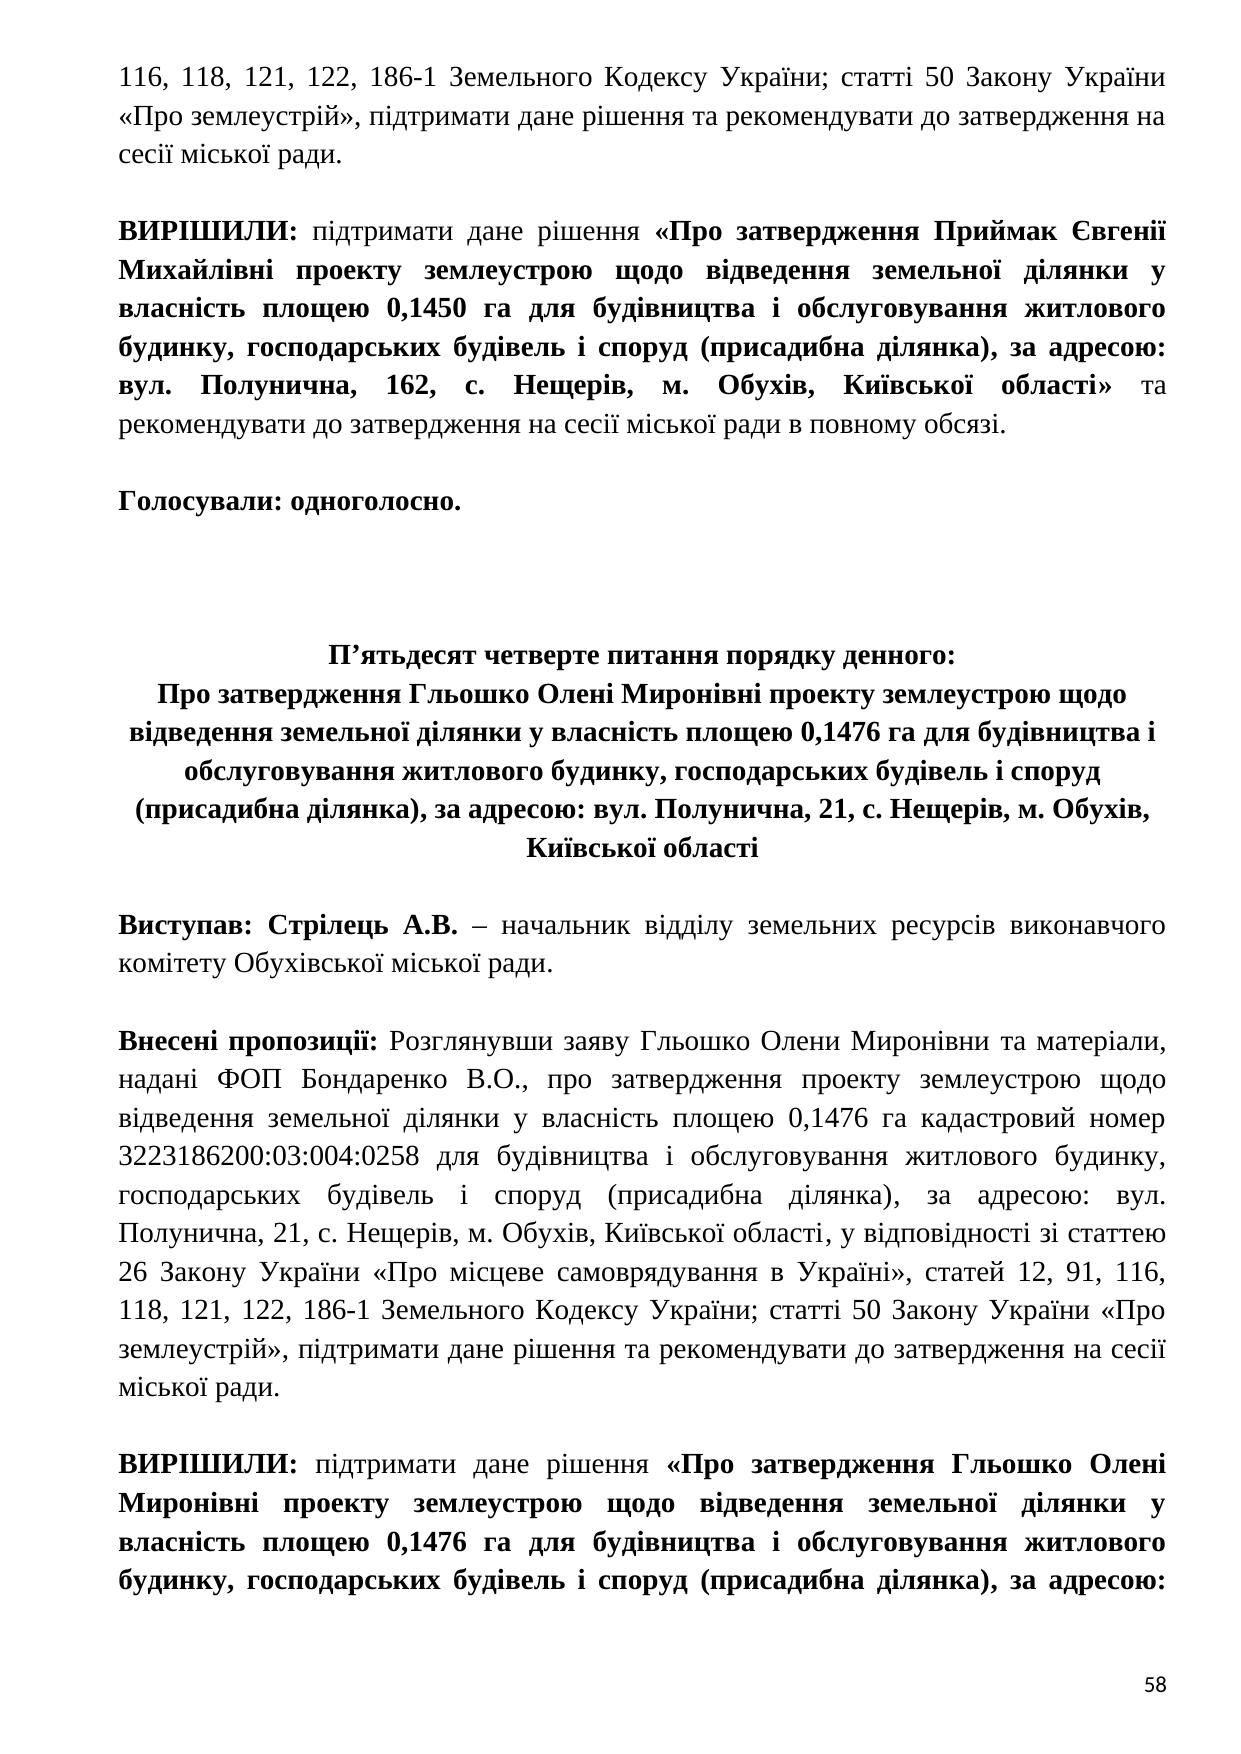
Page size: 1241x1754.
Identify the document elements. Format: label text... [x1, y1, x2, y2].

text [118, 1447, 1167, 1596]
text П’ятьдесят четверте питання порядку денного: [118, 637, 1167, 671]
text Про затвердження Гльошко Олені Миронівні проекту землеустрою щодо відведення земельної ділянки у власність площею 0,1476 га для будівництва і обслуговування житлового будинку, господарських будівель і споруд (присадибна ділянка), за адресою: вул. Полунична, 21, с. Нещерів, м. Обухів, Київської області [118, 676, 1167, 863]
list Внесені пропозиції: Розглянувши заяву Гльошко Олени Миронівни та матеріали, надані ФОП Бондаренко В.О., про затвердження проекту землеустрою щодо відведення земельної ділянки у власність площею 0,1476 га кадастровий номер 3223186200:03:004:0258 для будівництва і обслуговування житлового будинку, господарських будівель і споруд (присадибна ділянка), за адресою: вул. Полунична, 21, с. Нещерів, м. Обухів, Київської області, у відповідності зі статтею 26 Закону України «Про місцеве самоврядування в Україні», статей 12, 91, 116, 118, 121, 122, 186-1 Земельного Кодексу України; статті 50 Закону України «Про землеустрій», підтримати дане рішення та рекомендувати до затвердження на сесії міської ради. [118, 1023, 1167, 1403]
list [118, 59, 1167, 170]
text Голосували: одноголосно. [118, 483, 1167, 517]
text Виступав: Стрілець А.В. – начальник відділу земельних ресурсів виконавчого комітету Обухівської міської ради. [118, 907, 1167, 979]
text ВИРІШИЛИ: підтримати дане рішення «Про затвердження Приймак Євгенії Михайлівні проекту землеустрою щодо відведення земельної ділянки у власність площею 0,1450 га для будівництва і обслуговування житлового будинку, господарських будівель і споруд (присадибна ділянка), за адресою: вул. Полунична, 162, с. Нещерів, м. Обухів, Київської області» та рекомендувати до затвердження на сесії міської ради в повному обсязі. [118, 213, 1167, 439]
